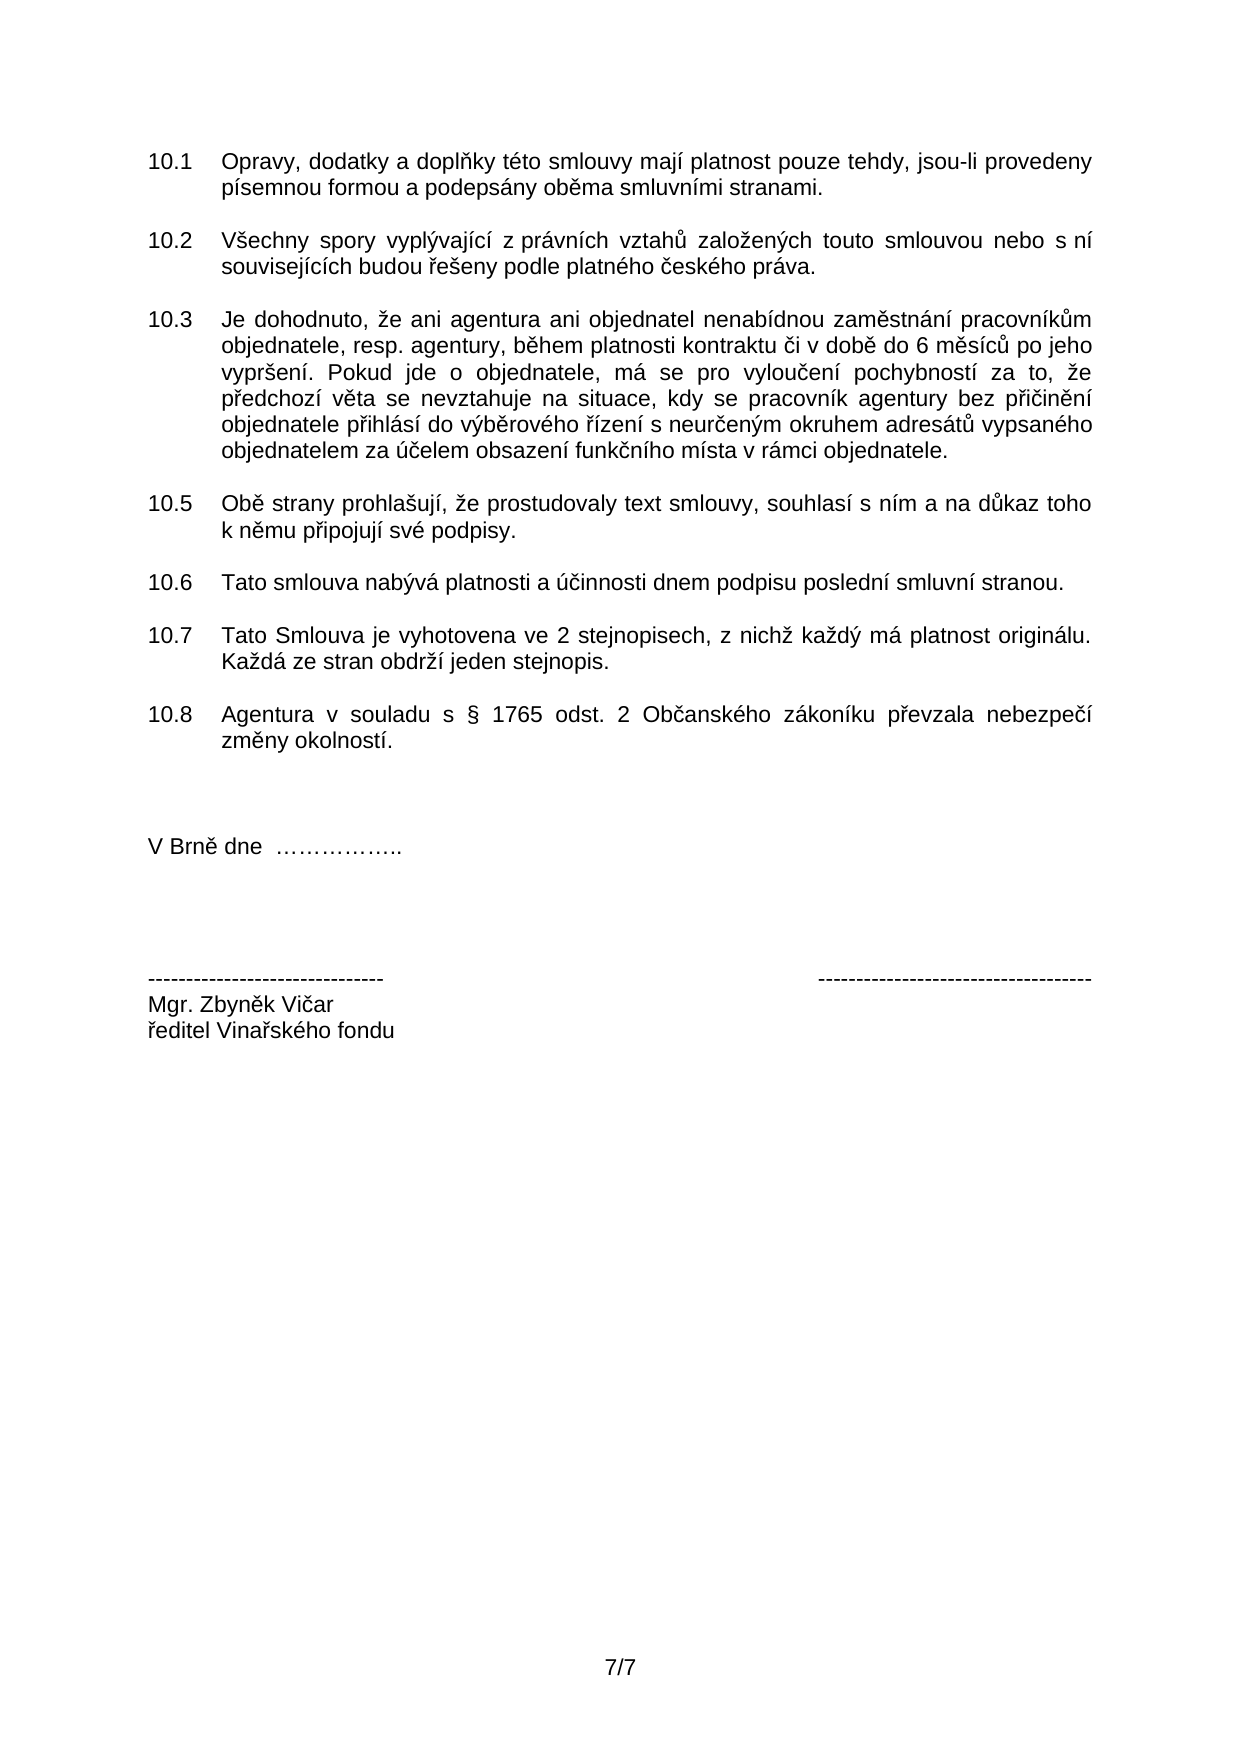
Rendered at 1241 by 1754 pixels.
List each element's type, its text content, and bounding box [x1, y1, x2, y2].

text ------------------------------- ------------------------------------ Mgr. Zbyněk Vičar [148, 964, 1093, 1017]
text 10.5 Obě strany prohlašují, že prostudovaly text smlouvy, souhlasí s ním a na důkaz toho k němu připojují své podpisy. [148, 490, 1093, 543]
text 10.8 Agentura v souladu s § 1765 odst. 2 Občanského zákoníku převzala nebezpečí změny okolností. [148, 701, 1093, 754]
text 10.7 Tato Smlouva je vyhotovena ve 2 stejnopisech, z nichž každý má platnost originálu. Každá ze stran obdrží jeden stejnopis. [148, 622, 1093, 675]
text 10.2 Všechny spory vyplývající z právních vztahů založených touto smlouvou nebo s ní souvisejících budou řešeny podle platného českého práva. [148, 227, 1093, 279]
text 10.3 Je dohodnuto, že ani agentura ani objednatel nenabídnou zaměstnání pracovníkům objednatele, resp. agentury, během platnosti kontraktu či v době do 6 měsíců po jeho vypršení. Pokud jde o objednatele, má se pro vyloučení pochybností za to, že předchozí věta se nevztahuje na situace, kdy se pracovník agentury bez přičinění objednatele přihlásí do výběrového řízení s neurčeným okruhem adresátů vypsaného objednatelem za účelem obsazení funkčního místa v rámci objednatele. [148, 306, 1093, 464]
text V Brně dne …………….. [148, 833, 1093, 859]
text 10.6 Tato smlouva nabývá platnosti a účinnosti dnem podpisu poslední smluvní stranou. [148, 569, 1093, 596]
text 10.1 Opravy, dodatky a doplňky této smlouvy mají platnost pouze tehdy, jsou-li provedeny písemnou formou a podepsány oběma smluvními stranami. [148, 148, 1093, 200]
text ředitel Vinařského fondu [148, 1017, 1093, 1044]
